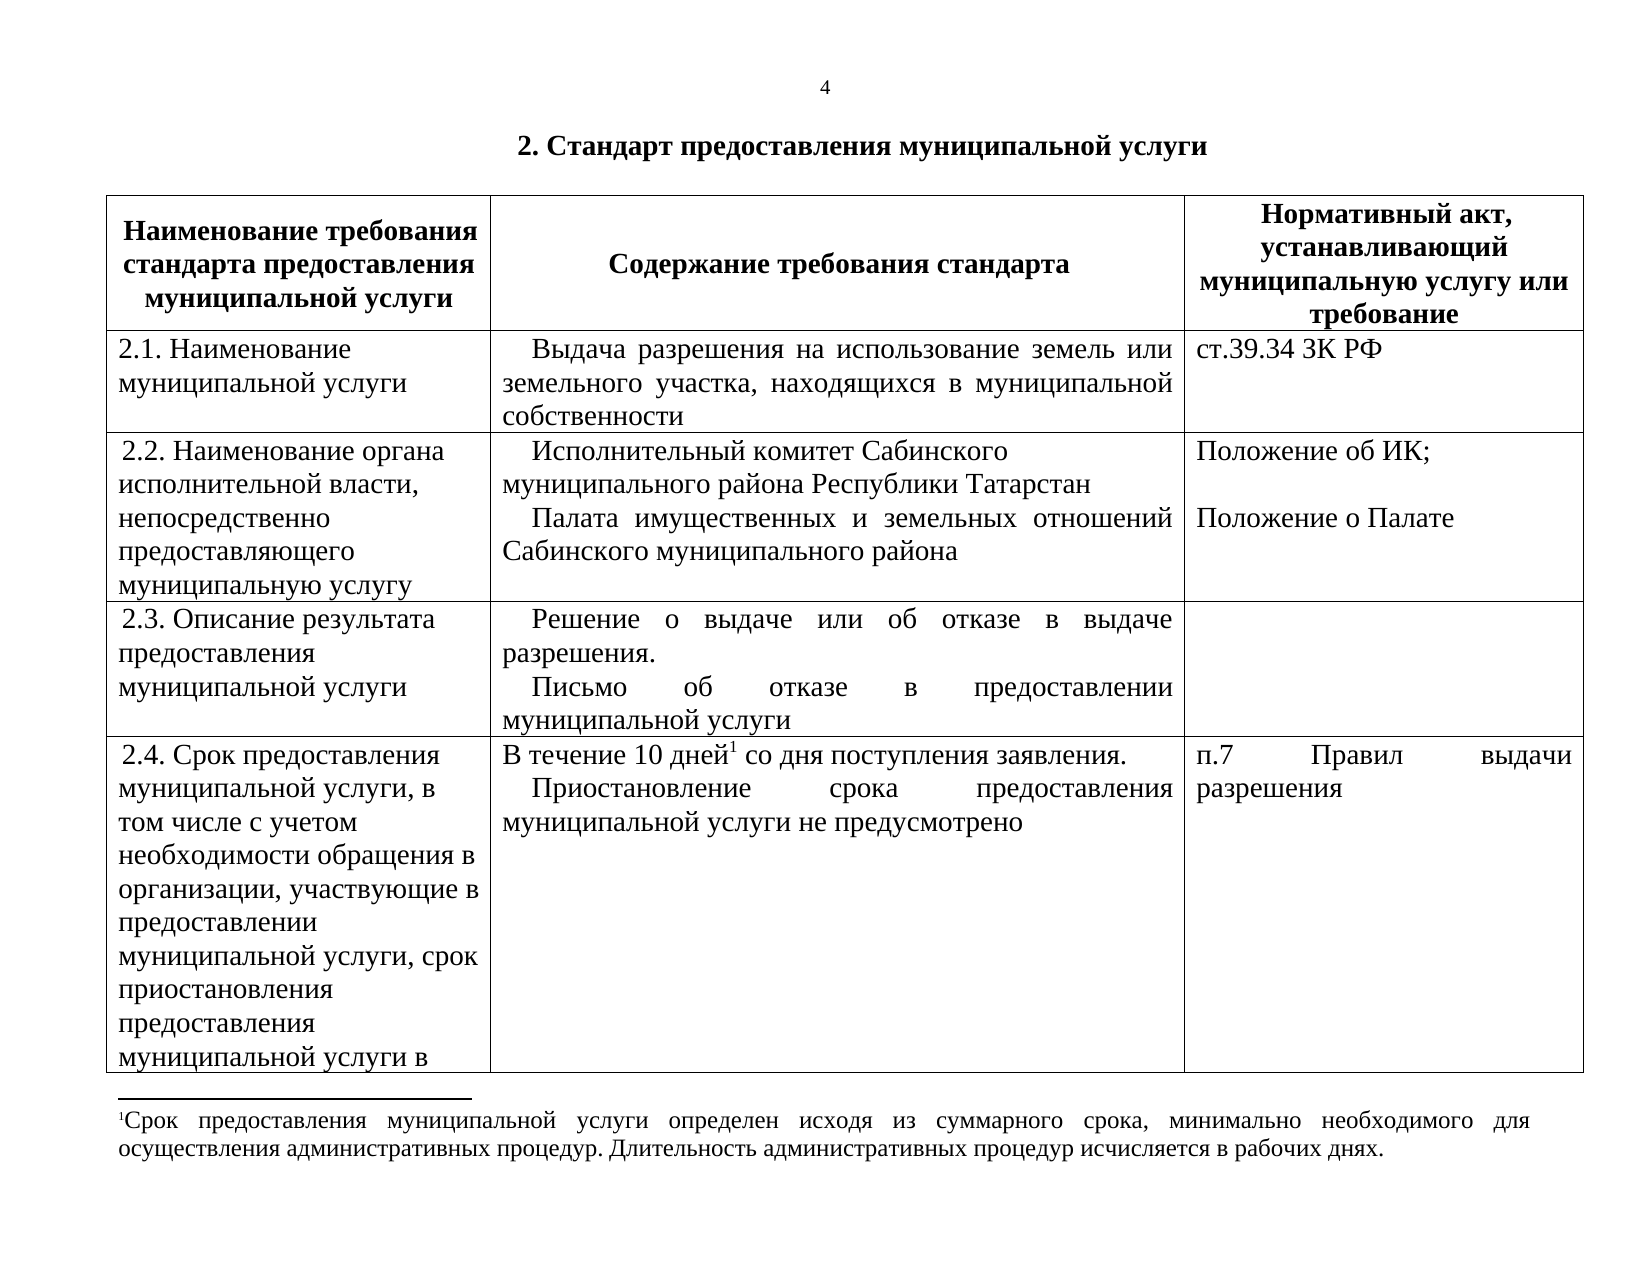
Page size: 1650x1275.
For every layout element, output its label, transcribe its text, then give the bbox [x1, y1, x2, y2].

table_header Наименование требования стандарта предоставления муниципальной услуги [107, 196, 490, 330]
table_cell 2.3. Описание результата предоставления муниципальной услуги [107, 602, 490, 736]
table_cell Положение об ИК; Положение о Палате [1185, 433, 1583, 601]
table_cell Исполнительный комитет Сабинского муниципального района Республики Татарстан Палата имущественных и земельных отношений Сабинского муниципального района [491, 433, 1184, 601]
text 2. Стандарт предоставления муниципальной услуги [118, 128, 1532, 161]
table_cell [1185, 737, 1583, 1072]
table_cell 2.2. Наименование органа исполнительной власти, непосредственно предоставляющего муниципальную услугу [107, 433, 490, 601]
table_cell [107, 737, 490, 1072]
table_cell ст.39.34 ЗК РФ [1185, 331, 1583, 432]
table_header Содержание требования стандарта [491, 196, 1184, 330]
table_cell Выдача разрешения на использование земель или земельного участка, находящихся в муниципальной собственности [491, 331, 1184, 432]
table_cell 2.1. Наименование муниципальной услуги [107, 331, 490, 432]
table_cell [1185, 602, 1583, 736]
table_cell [491, 737, 1184, 1072]
table_cell Решение о выдаче или об отказе в выдаче разрешения. Письмо об отказе в предоставлении муниципальной услуги [491, 602, 1184, 736]
table_header Нормативный акт, устанавливающий муниципальную услугу или требование [1185, 196, 1583, 330]
